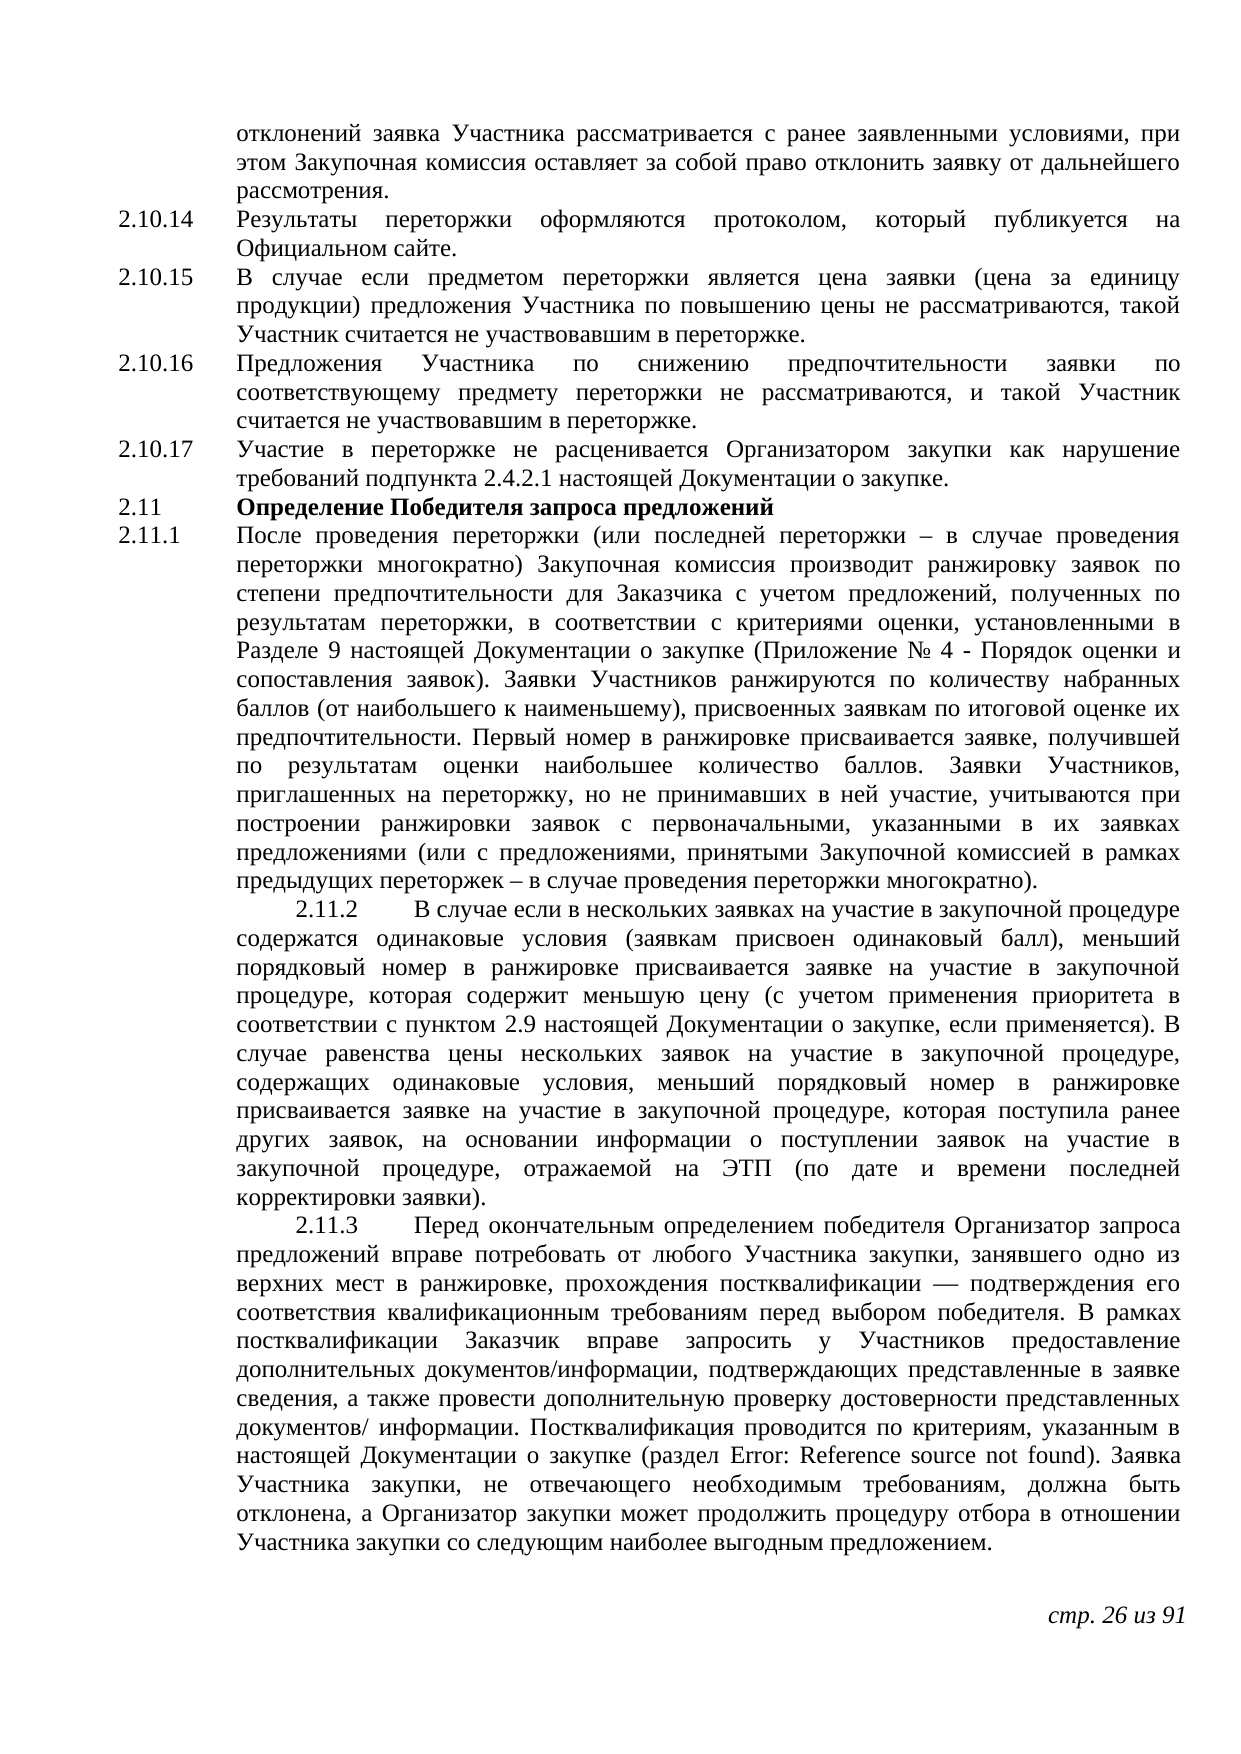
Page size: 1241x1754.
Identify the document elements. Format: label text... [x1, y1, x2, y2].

text Перед окончательным определением победителя Организатор запроса предложений вправе потребовать от любого Участника закупки, занявшего одно из верхних мест в ранжировке, прохождения постквалификации — подтверждения его соответствия квалификационным требованиям перед выбором победителя. В рамках постквалификации Заказчик вправе запросить у Участников предоставление дополнительных документов/информации, подтверждающих представленные в заявке сведения, а также провести дополнительную проверку достоверности представленных документов/ информации. Постквалификация проводится по критериям, указанным в настоящей Документации о закупке (раздел 0). Заявка Участника закупки, не отвечающего необходимым требованиям, должна быть отклонена, а Организатор закупки может продолжить процедуру отбора в отношении Участника закупки со следующим наиболее выгодным предложением. [236, 1211, 1181, 1556]
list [118, 118, 1181, 204]
list После проведения переторжки (или последней переторжки – в случае проведения переторжки многократно) Закупочная комиссия производит ранжировку заявок по степени предпочтительности для Заказчика с учетом предложений, полученных по результатам переторжки, в соответствии с критериями оценки, установленными в Разделе 9 настоящей Документации о закупке (Приложение № 4 - Порядок оценки и сопоставления заявок). Заявки Участников ранжируются по количеству набранных баллов (от наибольшего к наименьшему), присвоенных заявкам по итоговой оценке их предпочтительности. Первый номер в ранжировке присваивается заявке, получившей по результатам оценки наибольшее количество баллов. Заявки Участников, приглашенных на переторжку, но не принимавших в ней участие, учитываются при построении ранжировки заявок с первоначальными, указанными в их заявках предложениями (или с предложениями, принятыми Закупочной комиссией в рамках предыдущих переторжек – в случае проведения переторжки многократно). [118, 521, 1181, 894]
text В случае если в нескольких заявках на участие в закупочной процедуре содержатся одинаковые условия (заявкам присвоен одинаковый балл), меньший порядковый номер в ранжировке присваивается заявке на участие в закупочной процедуре, которая содержит меньшую цену (с учетом применения приоритета в соответствии с пунктом 2.9 настоящей Документации о закупке, если применяется). В случае равенства цены нескольких заявок на участие в закупочной процедуре, содержащих одинаковые условия, меньший порядковый номер в ранжировке присваивается заявке на участие в закупочной процедуре, которая поступила ранее других заявок, на основании информации о поступлении заявок на участие в закупочной процедуре, отражаемой на ЭТП (по дате и времени последней корректировки заявки). [236, 894, 1181, 1211]
list Предложения Участника по снижению предпочтительности заявки по соответствующему предмету переторжки не рассматриваются, и такой Участник считается не участвовавшим в переторжке. [118, 348, 1181, 434]
list Результаты переторжки оформляются протоколом, который публикуется на Официальном сайте. [118, 204, 1181, 262]
subtitle Определение Победителя запроса предложений [118, 492, 1181, 521]
list Участие в переторжке не расценивается Организатором закупки как нарушение требований подпункта 2.4.2.1 настоящей Документации о закупке. [118, 434, 1181, 492]
list В случае если предметом переторжки является цена заявки (цена за единицу продукции) предложения Участника по повышению цены не рассматриваются, такой Участник считается не участвовавшим в переторжке. [118, 262, 1181, 348]
